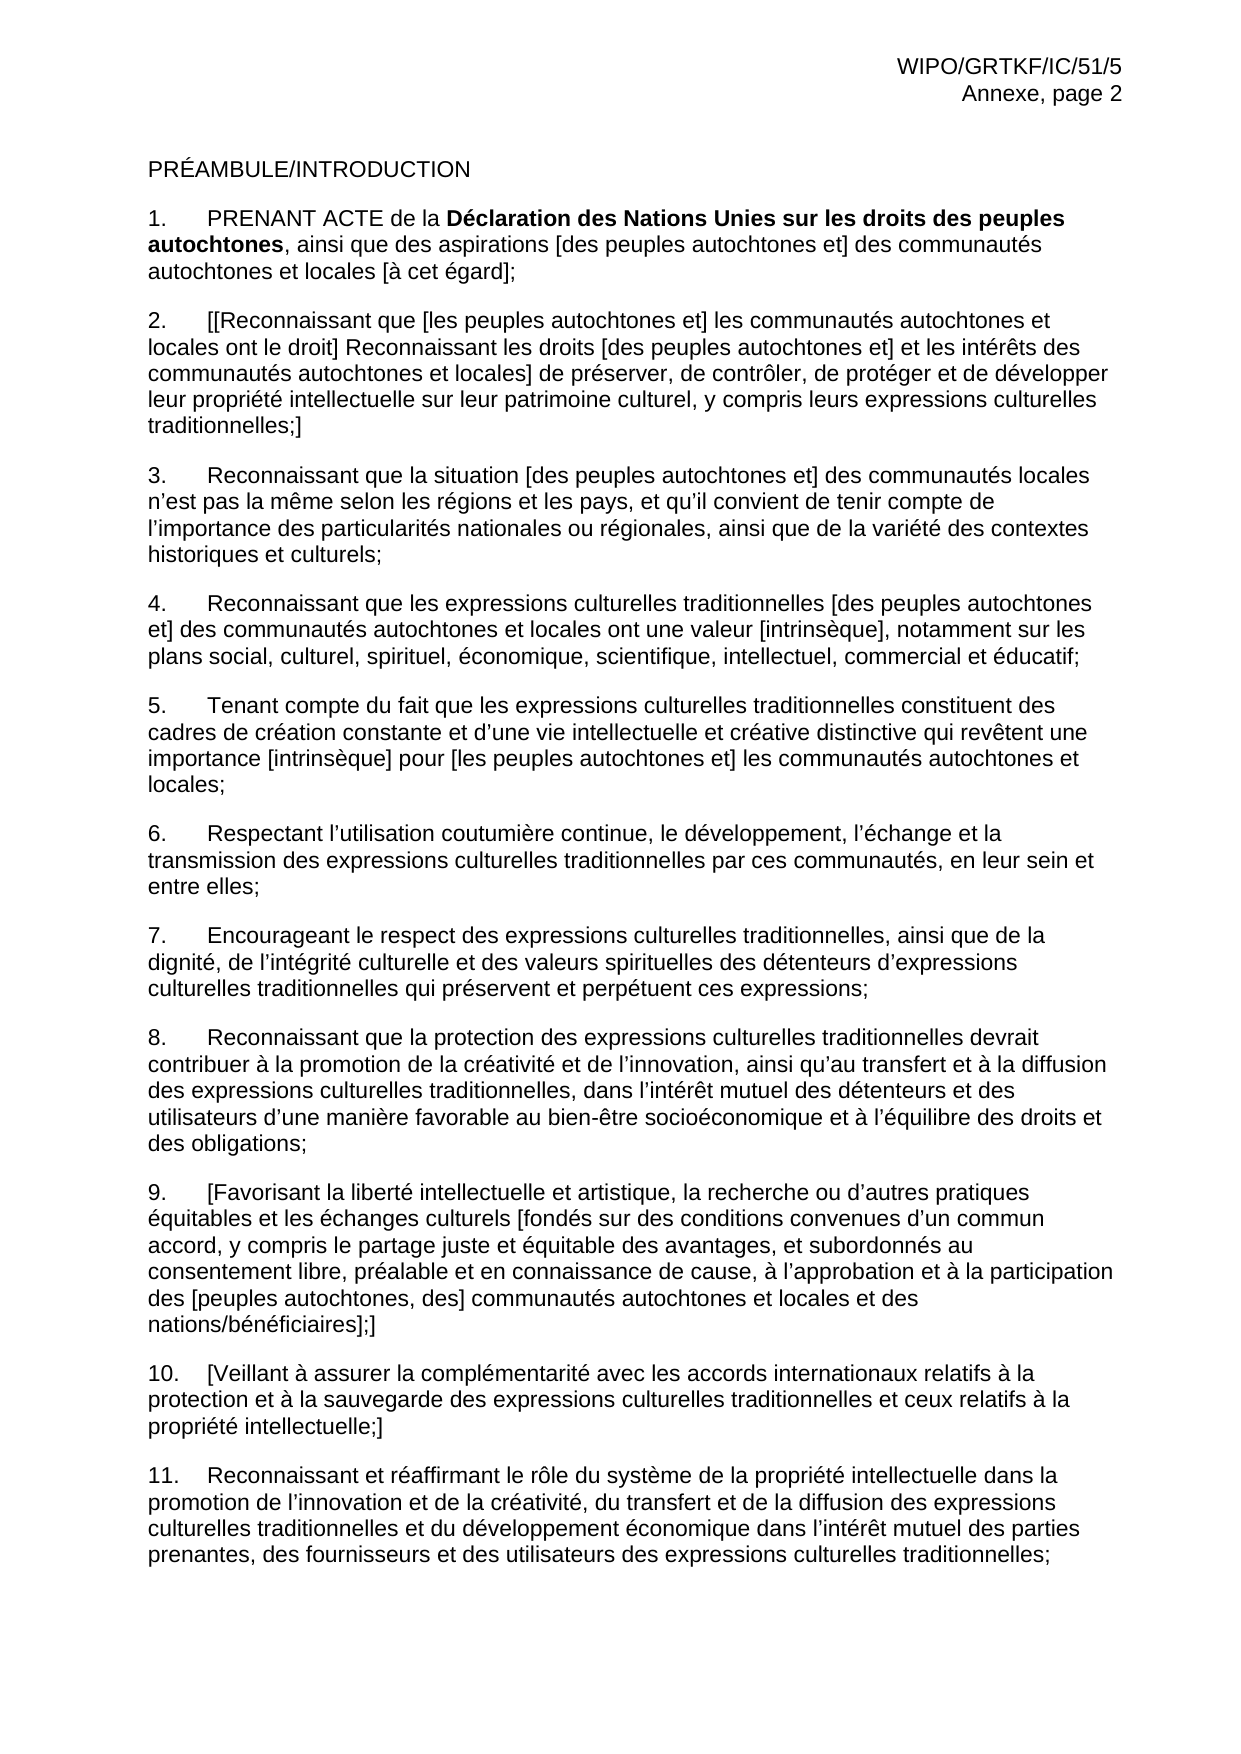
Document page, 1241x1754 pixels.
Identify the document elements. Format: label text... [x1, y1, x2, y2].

text Reconnaissant que la protection des expressions culturelles traditionnelles devrait contribuer à la promotion de la créativité et de l’innovation, ainsi qu’au transfert et à la diffusion des expressions culturelles traditionnelles, dans l’intérêt mutuel des détenteurs et des utilisateurs d’une manière favorable au bien-être socioéconomique et à l’équilibre des droits et des obligations; [148, 1024, 1122, 1156]
text Encourageant le respect des expressions culturelles traditionnelles, ainsi que de la dignité, de l’intégrité culturelle et des valeurs spirituelles des détenteurs d’expressions culturelles traditionnelles qui préservent et perpétuent ces expressions; [148, 922, 1122, 1001]
text Tenant compte du fait que les expressions culturelles traditionnelles constituent des cadres de création constante et d’une vie intellectuelle et créative distinctive qui revêtent une importance [intrinsèque] pour [les peuples autochtones et] les communautés autochtones et locales; [148, 692, 1122, 797]
text [Favorisant la liberté intellectuelle et artistique, la recherche ou d’autres pratiques équitables et les échanges culturels [fondés sur des conditions convenues d’un commun accord, y compris le partage juste et équitable des avantages, et subordonnés au consentement libre, préalable et en connaissance de cause, à l’approbation et à la participation des [peuples autochtones, des] communautés autochtones et locales et des nations/bénéficiaires];] [148, 1179, 1122, 1337]
text [[Reconnaissant que [les peuples autochtones et] les communautés autochtones et locales ont le droit] Reconnaissant les droits [des peuples autochtones et] et les intérêts des communautés autochtones et locales] de préserver, de contrôler, de protéger et de développer leur propriété intellectuelle sur leur patrimoine culturel, y compris leurs expressions culturelles traditionnelles;] [148, 307, 1122, 439]
text PRÉAMBULE/INTRODUCTION [148, 156, 1122, 182]
text Respectant l’utilisation coutumière continue, le développement, l’échange et la transmission des expressions culturelles traditionnelles par ces communautés, en leur sein et entre elles; [148, 820, 1122, 899]
text [Veillant à assurer la complémentarité avec les accords internationaux relatifs à la protection et à la sauvegarde des expressions culturelles traditionnelles et ceux relatifs à la propriété intellectuelle;] [148, 1360, 1122, 1439]
text PRENANT ACTE de la Déclaration des Nations Unies sur les droits des peuples autochtones, ainsi que des aspirations [des peuples autochtones et] des communautés autochtones et locales [à cet égard]; [148, 205, 1122, 284]
text Reconnaissant que la situation [des peuples autochtones et] des communautés locales n’est pas la même selon les régions et les pays, et qu’il convient de tenir compte de l’importance des particularités nationales ou régionales, ainsi que de la variété des contextes historiques et culturels; [148, 462, 1122, 567]
text Reconnaissant et réaffirmant le rôle du système de la propriété intellectuelle dans la promotion de l’innovation et de la créativité, du transfert et de la diffusion des expressions culturelles traditionnelles et du développement économique dans l’intérêt mutuel des parties prenantes, des fournisseurs et des utilisateurs des expressions culturelles traditionnelles; [148, 1462, 1122, 1567]
text Reconnaissant que les expressions culturelles traditionnelles [des peuples autochtones et] des communautés autochtones et locales ont une valeur [intrinsèque], notamment sur les plans social, culturel, spirituel, économique, scientifique, intellectuel, commercial et éducatif; [148, 590, 1122, 669]
